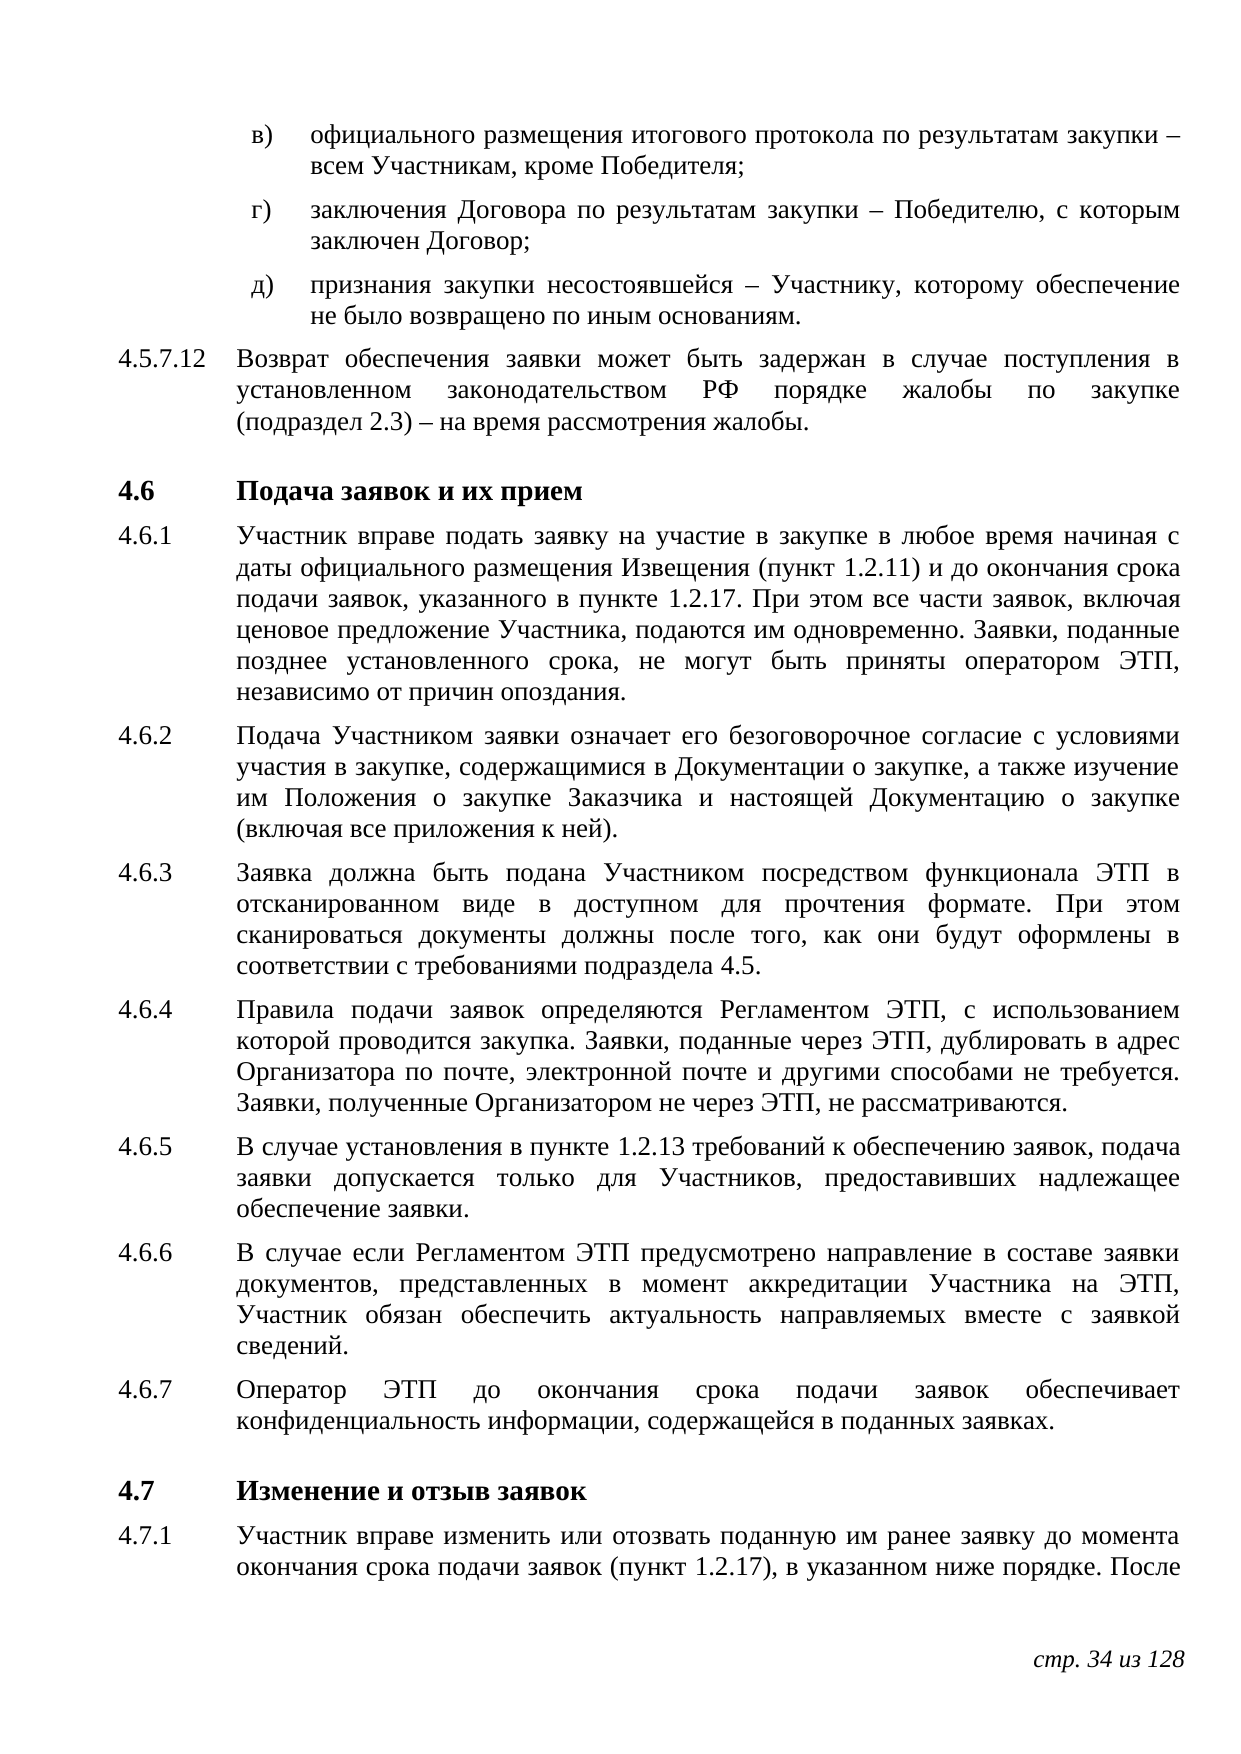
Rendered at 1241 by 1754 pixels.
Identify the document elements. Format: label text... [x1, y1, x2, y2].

text заключения Договора по результатам закупки – Победителю, с которым заключен Договор; [251, 193, 1181, 255]
text официального размещения итогового протокола по результатам закупки – всем Участникам, кроме Победителя; [251, 118, 1181, 180]
text В случае если Регламентом ЭТП предусмотрено направление в составе заявки документов, представленных в момент аккредитации Участника на ЭТП, Участник обязан обеспечить актуальность направляемых вместе с заявкой сведений. [118, 1236, 1181, 1361]
text Возврат обеспечения заявки может быть задержан в случае поступления в установленном законодательством РФ порядке жалобы по закупке (подраздел 2.3) – на время рассмотрения жалобы. [118, 342, 1181, 436]
text В случае установления в пункте 1.2.13 требований к обеспечению заявок, подача заявки допускается только для Участников, предоставивших надлежащее обеспечение заявки. [118, 1130, 1181, 1223]
text Заявка должна быть подана Участником посредством функционала ЭТП в отсканированном виде в доступном для прочтения формате. При этом сканироваться документы должны после того, как они будут оформлены в соответствии с требованиями подраздела 4.5. [118, 856, 1181, 981]
text Оператор ЭТП до окончания срока подачи заявок обеспечивает конфиденциальность информации, содержащейся в поданных заявках. [118, 1373, 1181, 1435]
subtitle Изменение и отзыв заявок [118, 1473, 1181, 1506]
text Участник вправе подать заявку на участие в закупке в любое время начиная с даты официального размещения Извещения (пункт 1.2.11) и до окончания срока подачи заявок, указанного в пункте 1.2.17. При этом все части заявок, включая ценовое предложение Участника, подаются им одновременно. Заявки, поданные позднее установленного срока, не могут быть приняты оператором ЭТП, независимо от причин опоздания. [118, 519, 1181, 706]
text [118, 1519, 1181, 1581]
subtitle Подача заявок и их прием [118, 473, 1181, 507]
text Подача Участником заявки означает его безоговорочное согласие с условиями участия в закупке, содержащимися в Документации о закупке, а также изучение им Положения о закупке Заказчика и настоящей Документацию о закупке (включая все приложения к ней). [118, 719, 1181, 843]
text Правила подачи заявок определяются Регламентом ЭТП, с использованием которой проводится закупка. Заявки, поданные через ЭТП, дублировать в адрес Организатора по почте, электронной почте и другими способами не требуется. Заявки, полученные Организатором не через ЭТП, не рассматриваются. [118, 993, 1181, 1118]
text признания закупки несостоявшейся – Участнику, которому обеспечение не было возвращено по иным основаниям. [251, 268, 1181, 330]
